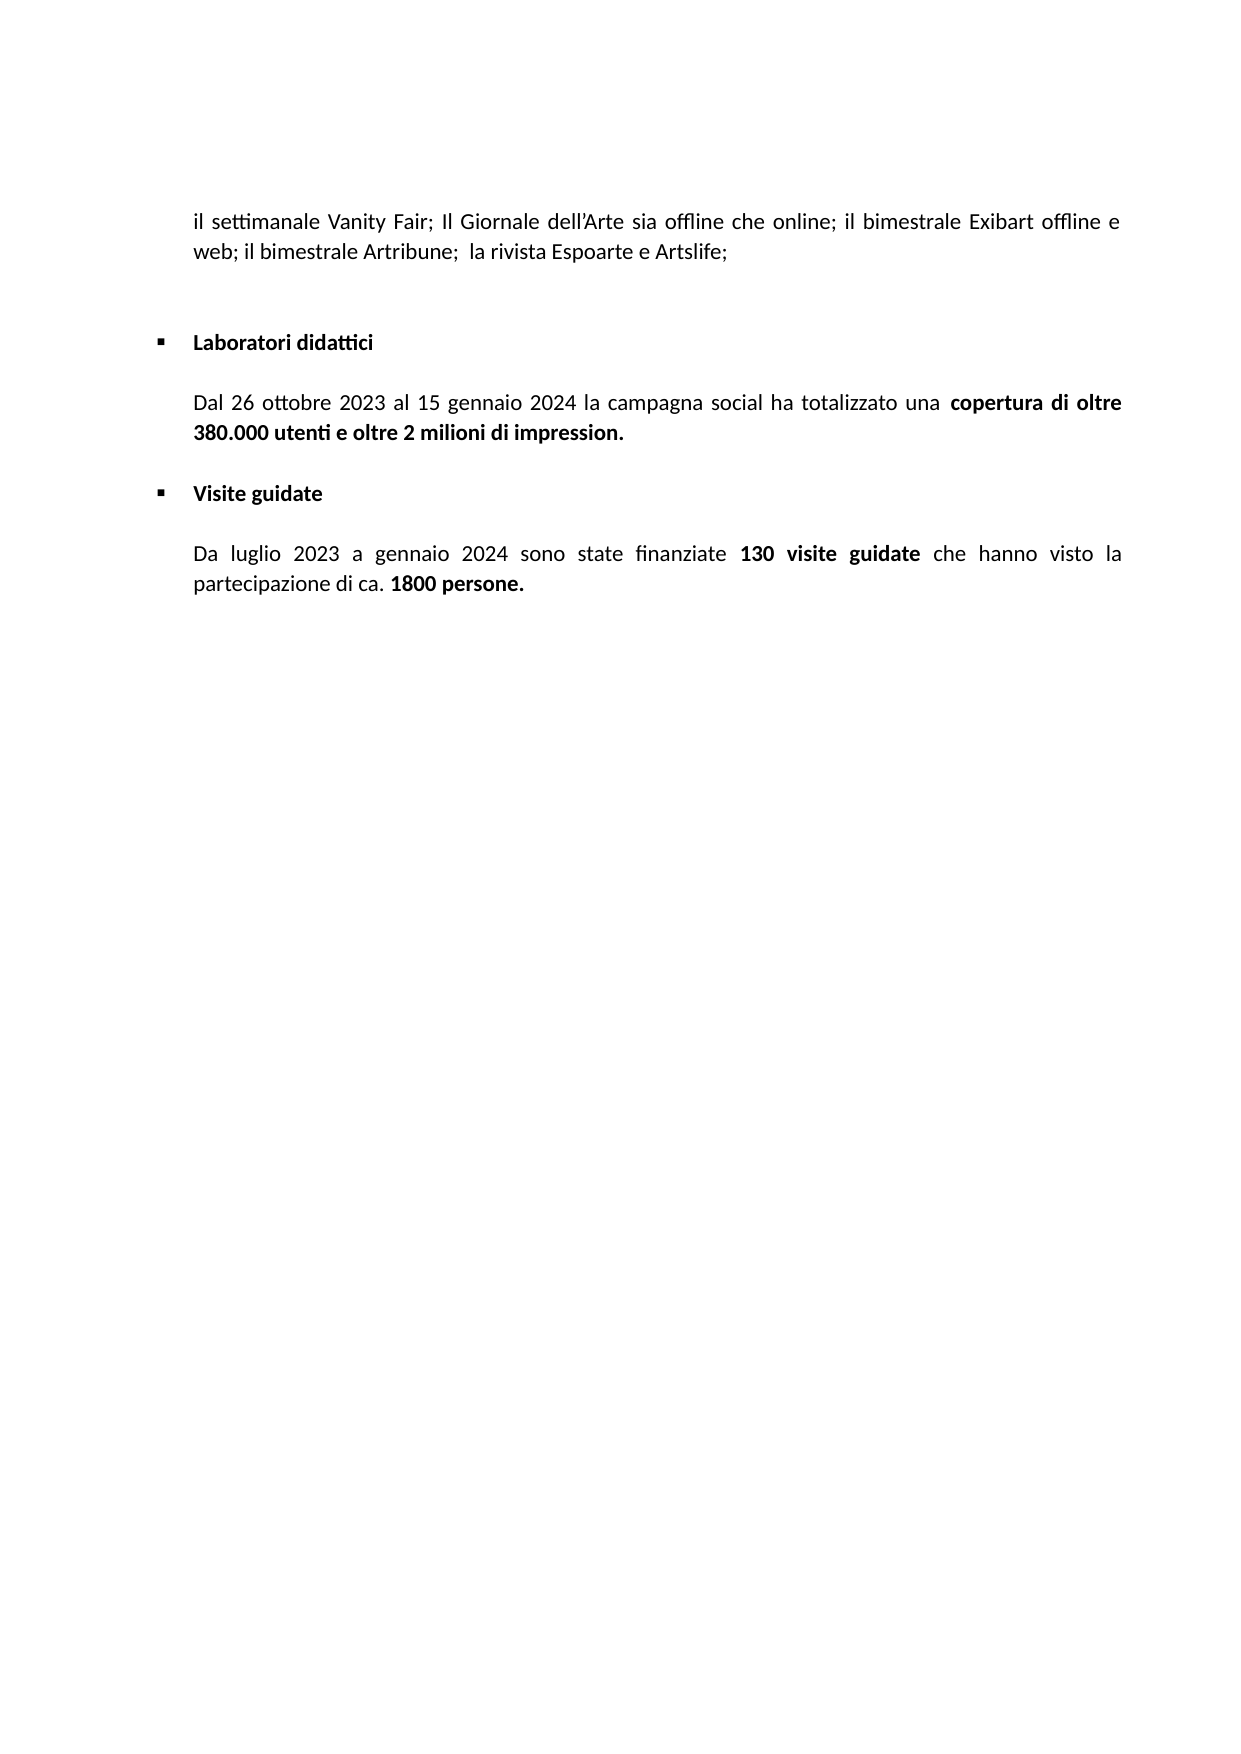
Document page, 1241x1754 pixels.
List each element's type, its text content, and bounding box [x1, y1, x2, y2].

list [193, 207, 1122, 265]
list Visite guidate [156, 479, 1122, 507]
list Da luglio 2023 a gennaio 2024 sono state finanziate 130 visite guidate che hanno visto la partecipazione di ca. 1800 persone. [193, 539, 1122, 597]
list Laboratori didattici [156, 328, 1122, 356]
list Dal 26 ottobre 2023 al 15 gennaio 2024 la campagna social ha totalizzato una copertura di oltre 380.000 utenti e oltre 2 milioni di impression. [193, 388, 1122, 446]
